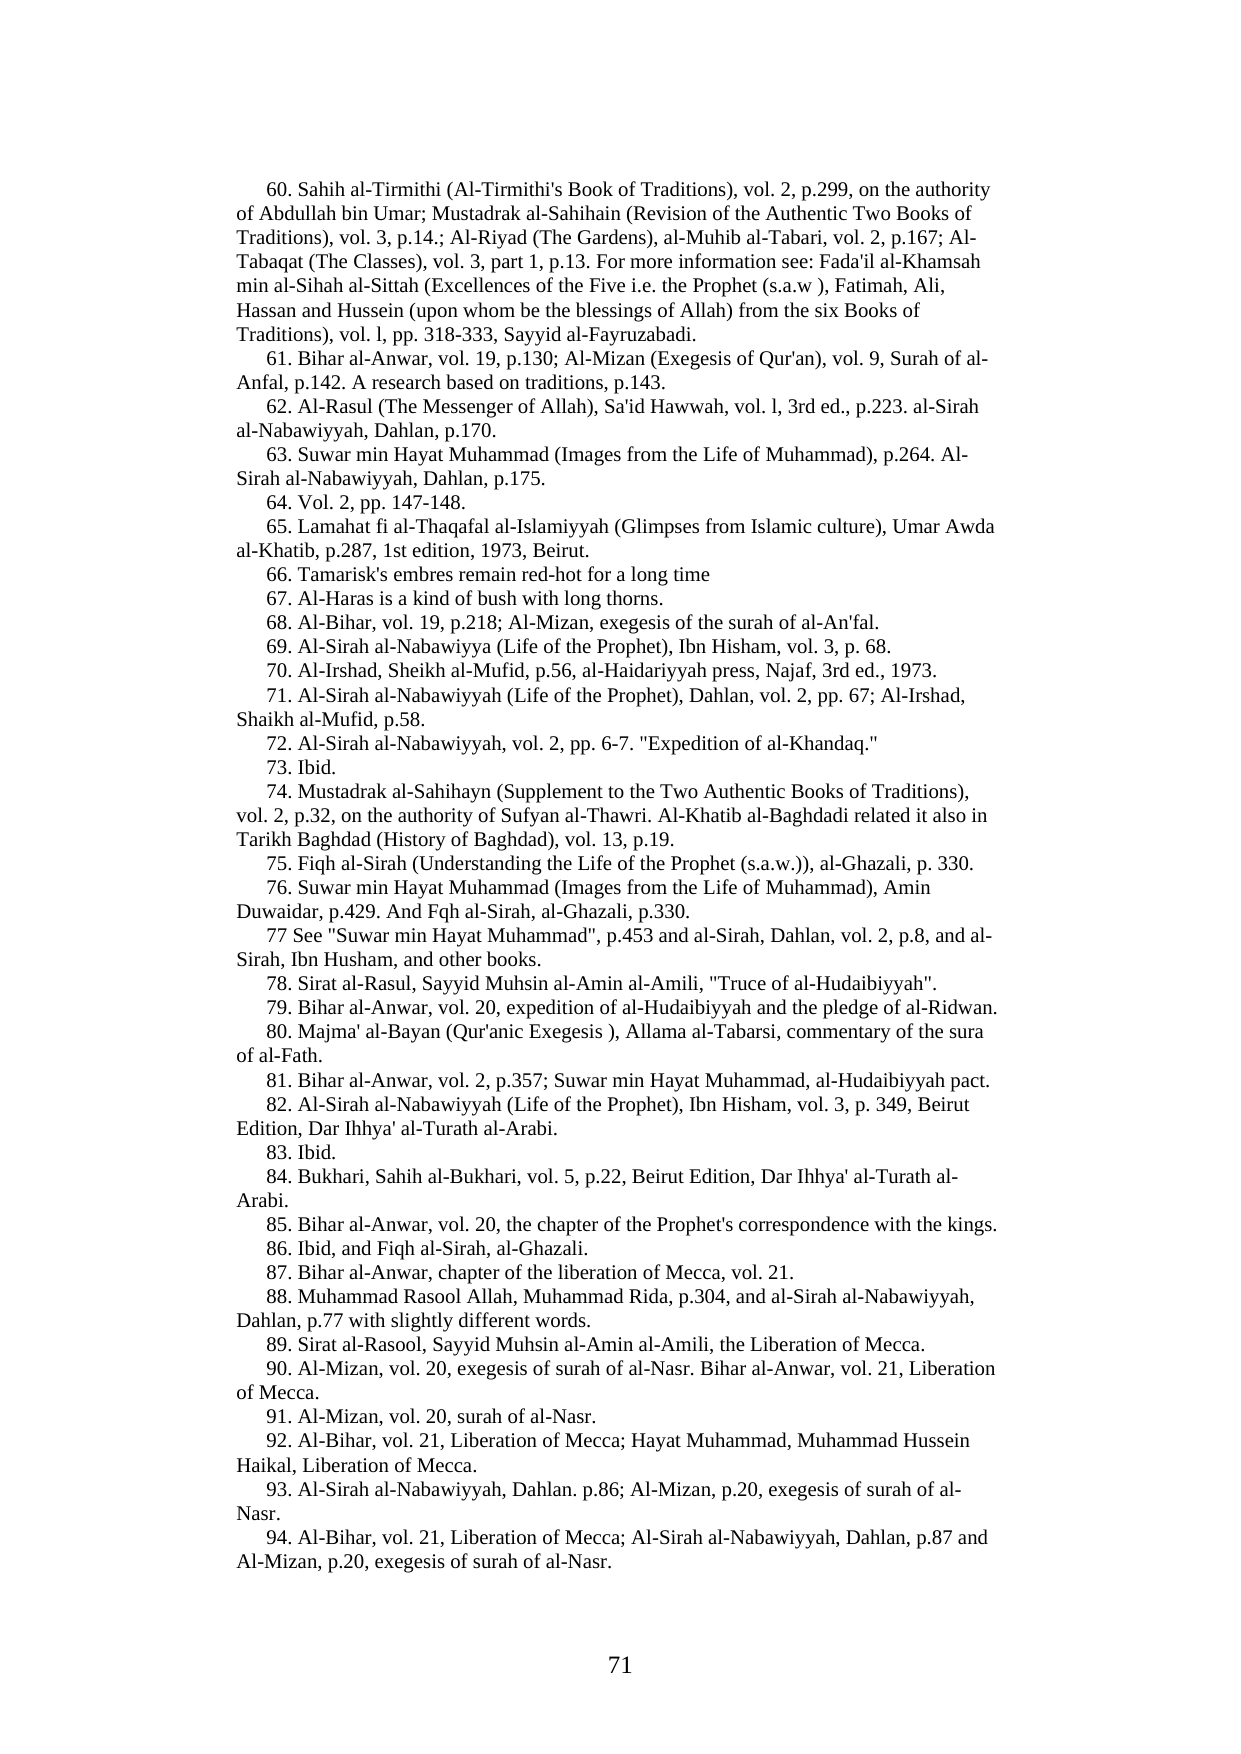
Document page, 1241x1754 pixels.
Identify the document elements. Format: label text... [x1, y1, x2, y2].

text 70. Al-Irshad, Sheikh al-Mufid, p.56, al-Haidariyyah press, Najaf, 3rd ed., 1973. [236, 658, 1004, 682]
text 82. Al-Sirah al-Nabawiyyah (Life of the Prophet), Ibn Hisham, vol. 3, p. 349, Beirut Edition, Dar Ihhya' al-Turath al-Arabi. [236, 1092, 1004, 1140]
text 79. Bihar al-Anwar, vol. 20, expedition of al-Hudaibiyyah and the pledge of al-Ridwan. [236, 995, 1004, 1019]
text 64. Vol. 2, pp. 147-148. [236, 490, 1004, 514]
text 65. Lamahat fi al-Thaqafal al-Islamiyyah (Glimpses from Islamic culture), Umar Awda al-Khatib, p.287, 1st edition, 1973, Beirut. [236, 514, 1004, 562]
text 74. Mustadrak al-Sahihayn (Supplement to the Two Authentic Books of Traditions), vol. 2, p.32, on the authority of Sufyan al-Thawri. Al-Khatib al-Baghdadi related it also in Tarikh Baghdad (History of Baghdad), vol. 13, p.19. [236, 779, 1004, 851]
text 94. Al-Bihar, vol. 21, Liberation of Mecca; Al-Sirah al-Nabawiyyah, Dahlan, p.87 and Al-Mizan, p.20, exegesis of surah of al-Nasr. [236, 1525, 1004, 1573]
text 80. Majma' al-Bayan (Qur'anic Exegesis ), Allama al-Tabarsi, commentary of the sura of al-Fath. [236, 1019, 1004, 1067]
text 61. Bihar al-Anwar, vol. 19, p.130; Al-Mizan (Exegesis of Qur'an), vol. 9, Surah of al-Anfal, p.142. A research based on traditions, p.143. [236, 346, 1004, 394]
text 71. Al-Sirah al-Nabawiyyah (Life of the Prophet), Dahlan, vol. 2, pp. 67; Al-Irshad, Shaikh al-Mufid, p.58. [236, 682, 1004, 731]
text 90. Al-Mizan, vol. 20, exegesis of surah of al-Nasr. Bihar al-Anwar, vol. 21, Liberation of Mecca. [236, 1356, 1004, 1404]
text 91. Al-Mizan, vol. 20, surah of al-Nasr. [236, 1404, 1004, 1428]
text 86. Ibid, and Fiqh al-Sirah, al-Ghazali. [236, 1236, 1004, 1260]
text 84. Bukhari, Sahih al-Bukhari, vol. 5, p.22, Beirut Edition, Dar Ihhya' al-Turath al-Arabi. [236, 1164, 1004, 1212]
text 92. Al-Bihar, vol. 21, Liberation of Mecca; Hayat Muhammad, Muhammad Hussein Haikal, Liberation of Mecca. [236, 1428, 1004, 1477]
text 77 See "Suwar min Hayat Muhammad", p.453 and al-Sirah, Dahlan, vol. 2, p.8, and al-Sirah, Ibn Husham, and other books. [236, 923, 1004, 971]
text 89. Sirat al-Rasool, Sayyid Muhsin al-Amin al-Amili, the Liberation of Mecca. [236, 1332, 1004, 1356]
text 72. Al-Sirah al-Nabawiyyah, vol. 2, pp. 6-7. "Expedition of al-Khandaq." [236, 731, 1004, 755]
text 88. Muhammad Rasool Allah, Muhammad Rida, p.304, and al-Sirah al-Nabawiyyah, Dahlan, p.77 with slightly different words. [236, 1284, 1004, 1332]
text 87. Bihar al-Anwar, chapter of the liberation of Mecca, vol. 21. [236, 1260, 1004, 1284]
text 93. Al-Sirah al-Nabawiyyah, Dahlan. p.86; Al-Mizan, p.20, exegesis of surah of al-Nasr. [236, 1477, 1004, 1525]
text 67. Al-Haras is a kind of bush with long thorns. [236, 586, 1004, 610]
text 83. Ibid. [236, 1140, 1004, 1164]
text 63. Suwar min Hayat Muhammad (Images from the Life of Muhammad), p.264. Al-Sirah al-Nabawiyyah, Dahlan, p.175. [236, 442, 1004, 490]
text 69. Al-Sirah al-Nabawiyya (Life of the Prophet), Ibn Hisham, vol. 3, p. 68. [236, 634, 1004, 658]
text 73. Ibid. [236, 755, 1004, 779]
text 75. Fiqh al-Sirah (Understanding the Life of the Prophet (s.a.w.)), al-Ghazali, p. 330. [236, 851, 1004, 875]
text 68. Al-Bihar, vol. 19, p.218; Al-Mizan, exegesis of the surah of al-An'fal. [236, 610, 1004, 634]
text 66. Tamarisk's embres remain red-hot for a long time [236, 562, 1004, 586]
text 85. Bihar al-Anwar, vol. 20, the chapter of the Prophet's correspondence with the kings. [236, 1212, 1004, 1236]
text 76. Suwar min Hayat Muhammad (Images from the Life of Muhammad), Amin Duwaidar, p.429. And Fqh al-Sirah, al-Ghazali, p.330. [236, 875, 1004, 923]
text 81. Bihar al-Anwar, vol. 2, p.357; Suwar min Hayat Muhammad, al-Hudaibiyyah pact. [236, 1067, 1004, 1092]
text 60. Sahih al-Tirmithi (Al-Tirmithi's Book of Traditions), vol. 2, p.299, on the authority of Abdullah bin Umar; Mustadrak al-Sahihain (Revision of the Authentic Two Books of Traditions), vol. 3, p.14.; Al-Riyad (The Gardens), al-Muhib al-Tabari, vol. 2, p.167; Al-Tabaqat (The Classes), vol. 3, part 1, p.13. For more information see: Fada'il al-Khamsah min al-Sihah al-Sittah (Excellences of the Five i.e. the Prophet (s.a.w ), Fatimah, Ali, Hassan and Hussein (upon whom be the blessings of Allah) from the six Books of Traditions), vol. l, pp. 318-333, Sayyid al-Fayruzabadi. [236, 177, 1004, 346]
text 62. Al-Rasul (The Messenger of Allah), Sa'id Hawwah, vol. l, 3rd ed., p.223. al-Sirah al-Nabawiyyah, Dahlan, p.170. [236, 394, 1004, 442]
text 78. Sirat al-Rasul, Sayyid Muhsin al-Amin al-Amili, "Truce of al-Hudaibiyyah". [236, 971, 1004, 995]
